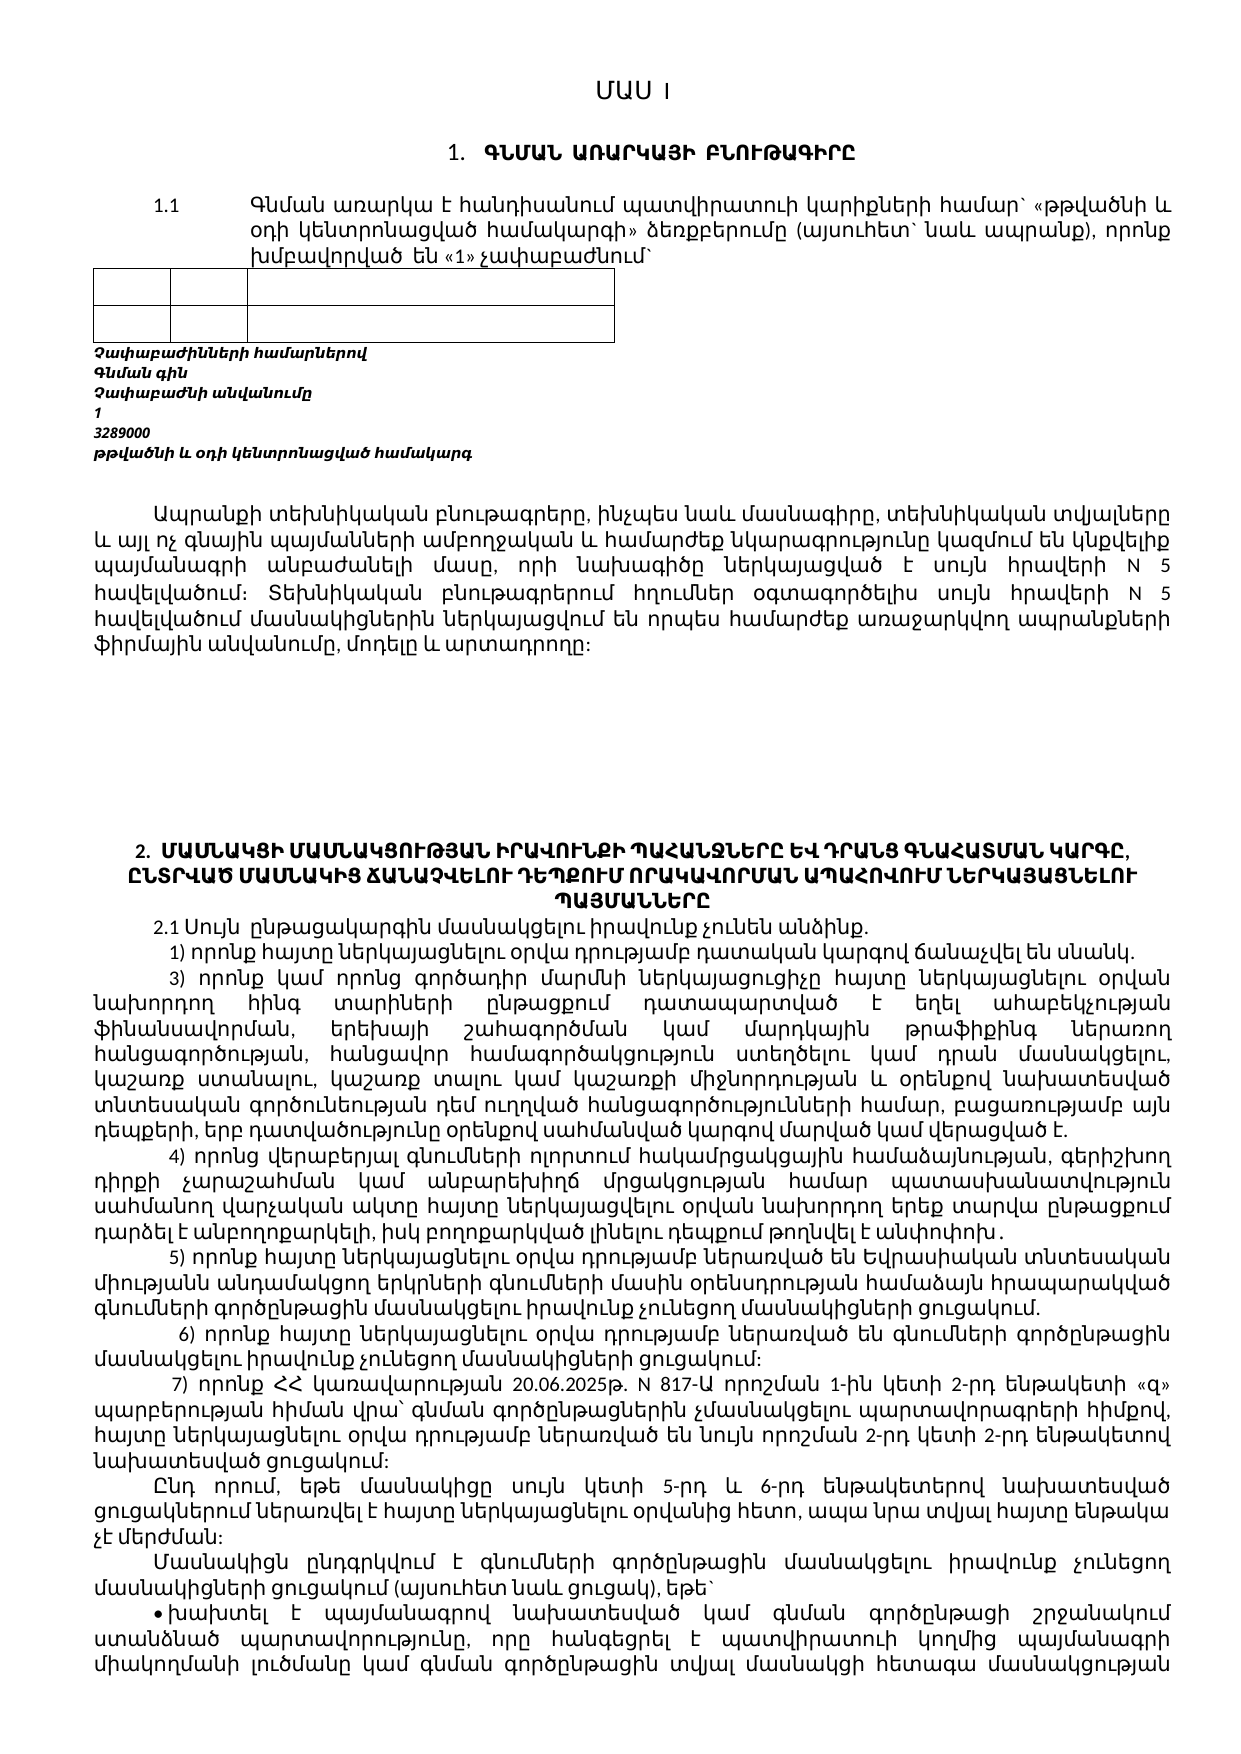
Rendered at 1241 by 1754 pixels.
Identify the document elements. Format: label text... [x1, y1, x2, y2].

text Ընդ որում, եթե մասնակիցը սույն կետի 5-րդ և 6-րդ ենթակետերով նախատեսված ցուցակներում ներառվել է հայտը ներկայացնելու օրվանից հետո, ապա նրա տվյալ հայտը ենթակա չէ մերժման: [94, 1473, 1171, 1549]
text 7) որոնք ՀՀ կառավարության 20.06.2025թ. N 817-Ա որոշման 1-ին կետի 2-րդ ենթակետի «զ» պարբերության հիման վրա՝ գնման գործընթացներին չմասնակցելու պարտավորագրերի հիմքով, հայտը ներկայացնելու օրվա դրությամբ ներառված են նույն որոշման 2-րդ կետի 2-րդ ենթակետով նախատեսված ցուցակում: [94, 1372, 1171, 1473]
text Մասնակիցն ընդգրկվում է գնումների գործընթացին մասնակցելու իրավունք չունեցող մասնակիցների ցուցակում (այսուհետ նաև ցուցակ), եթե` [94, 1549, 1171, 1600]
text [94, 1600, 1171, 1677]
text Ապրանքի տեխնիկական բնութագրերը, ինչպես նաև մասնագիրը, տեխնիկական տվյալները և այլ ոչ գնային պայմանների ամբողջական և համարժեք նկարագրությունը կազմում են կնքվելիք պայմանագրի անբաժանելի մասը, որի նախագիծը ներկայացված է սույն հրավերի N 5 հավելվածում։ Տեխնիկական բնութագրերում հղումներ օգտագործելիս սույն հրավերի N 5 հավելվածում մասնակիցներին ներկայացվում են որպես համարժեք առաջարկվող ապրանքների ֆիրմային անվանումը, մոդելը և արտադրողը: [94, 501, 1171, 657]
text 3) որոնք կամ որոնց գործադիր մարմնի ներկայացուցիչը հայտը ներկայացնելու օրվան նախորդող հինգ տարիների ընթացքում դատապարտված է եղել ահաբեկչության ֆինանսավորման, երեխայի շահագործման կամ մարդկային թրաֆիքինգ ներառող հանցագործության, հանցավոր համագործակցություն ստեղծելու կամ դրան մասնակցելու, կաշառք ստանալու, կաշառք տալու կամ կաշառքի միջնորդության և օրենքով նախատեսված տնտեսական գործունեության դեմ ուղղված հանցագործությունների համար, բացառությամբ այն դեպքերի, երբ դատվածությունը օրենքով սահմանված կարգով մարված կամ վերացված է. [94, 965, 1171, 1143]
text 6) որոնք հայտը ներկայացնելու օրվա դրությամբ ներառված են գնումների գործընթացին մասնակցելու իրավունք չունեցող մասնակիցների ցուցակում: [94, 1321, 1171, 1372]
subtitle Գնման առարկա է հանդիսանում պատվիրատուի կարիքների համար` «թթվածնի և օդի կենտրոնացված համակարգի» ձեռքբերումը (այսուհետ` նաև ապրանք), որոնք խմբավորված են «1» չափաբաժնում` [153, 192, 1171, 268]
text 2. ՄԱՍՆԱԿՑԻ ՄԱՍՆԱԿՑՈՒԹՅԱՆ ԻՐԱՎՈՒՆՔԻ ՊԱՀԱՆՋՆԵՐԸ ԵՎ ԴՐԱՆՑ ԳՆԱՀԱՏՄԱՆ ԿԱՐԳԸ, ԸՆՏՐՎԱԾ ՄԱՍՆԱԿԻՑ ՃԱՆԱՉՎԵԼՈՒ ԴԵՊՔՈՒՄ ՈՐԱԿԱՎՈՐՄԱՆ ԱՊԱՀՈՎՈՒՄ ՆԵՐԿԱՅԱՑՆԵԼՈՒ ՊԱՅՄԱՆՆԵՐԸ [94, 838, 1171, 914]
text 5) որոնք հայտը ներկայացնելու օրվա դրությամբ ներառված են Եվրասիական տնտեսական միությանն անդամակցող երկրների գնումների մասին օրենսդրության համաձայն հրապարակված գնումների գործընթացին մասնակցելու իրավունք չունեցող մասնակիցների ցուցակում. [94, 1244, 1171, 1321]
text 2.1 Սույն ընթացակարգին մասնակցելու իրավունք չունեն անձինք. [94, 914, 1171, 939]
text 1) որոնք հայտը ներկայացնելու օրվա դրությամբ դատական կարգով ճանաչվել են սնանկ. [94, 939, 1171, 965]
text 4) որոնց վերաբերյալ գնումների ոլորտում հակամրցակցային համաձայնության, գերիշխող դիրքի չարաշահման կամ անբարեխիղճ մրցակցության համար պատասխանատվություն սահմանող վարչական ակտը հայտը ներկայացվելու օրվան նախորդող երեք տարվա ընթացքում դարձել է անբողոքարկելի, իսկ բողոքարկված լինելու դեպքում թողնվել է անփոփոխ․ [94, 1143, 1171, 1244]
list ԳՆՄԱՆ ԱՌԱՐԿԱՅԻ ԲՆՈՒԹԱԳԻՐԸ [131, 136, 1171, 167]
text ՄԱՍ I [94, 75, 1171, 106]
